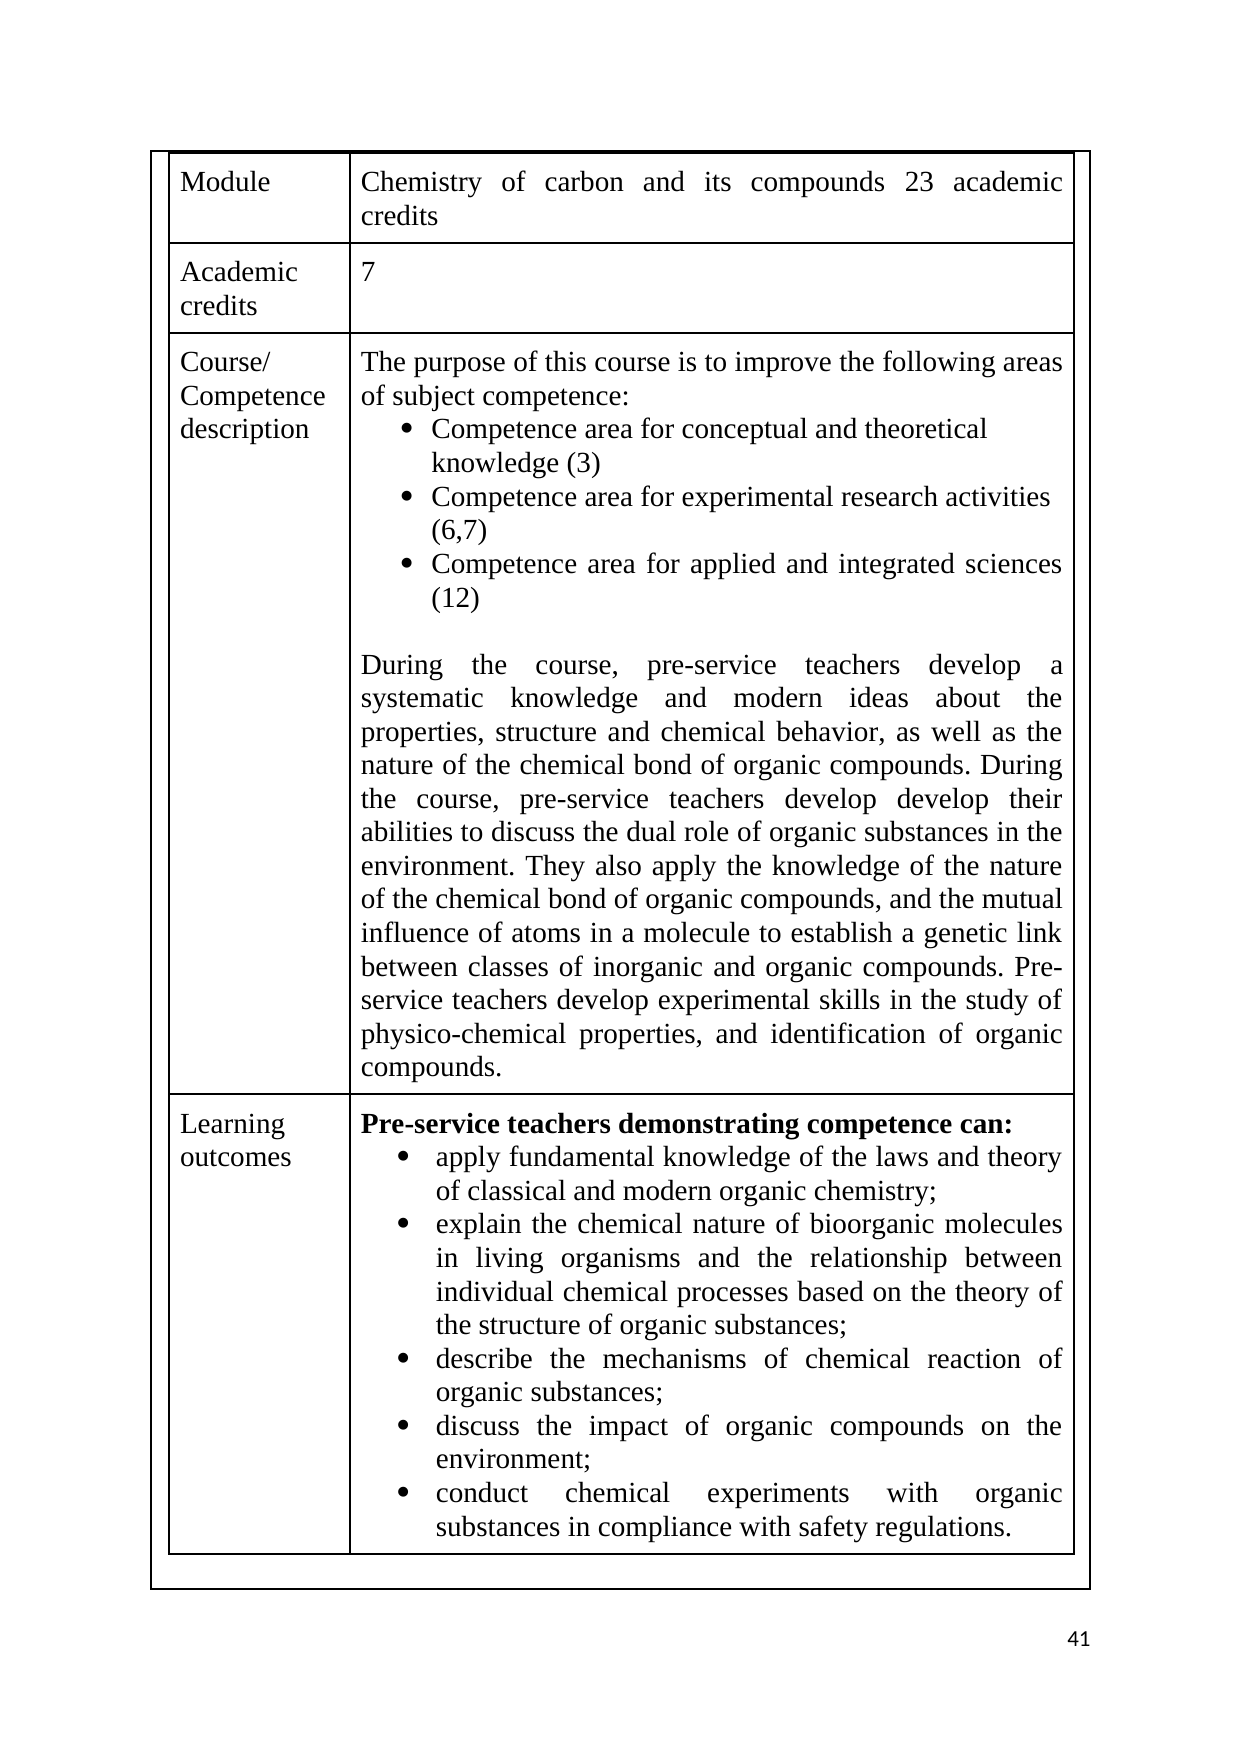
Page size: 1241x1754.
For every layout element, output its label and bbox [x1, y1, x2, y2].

table_cell [152, 152, 1089, 1588]
